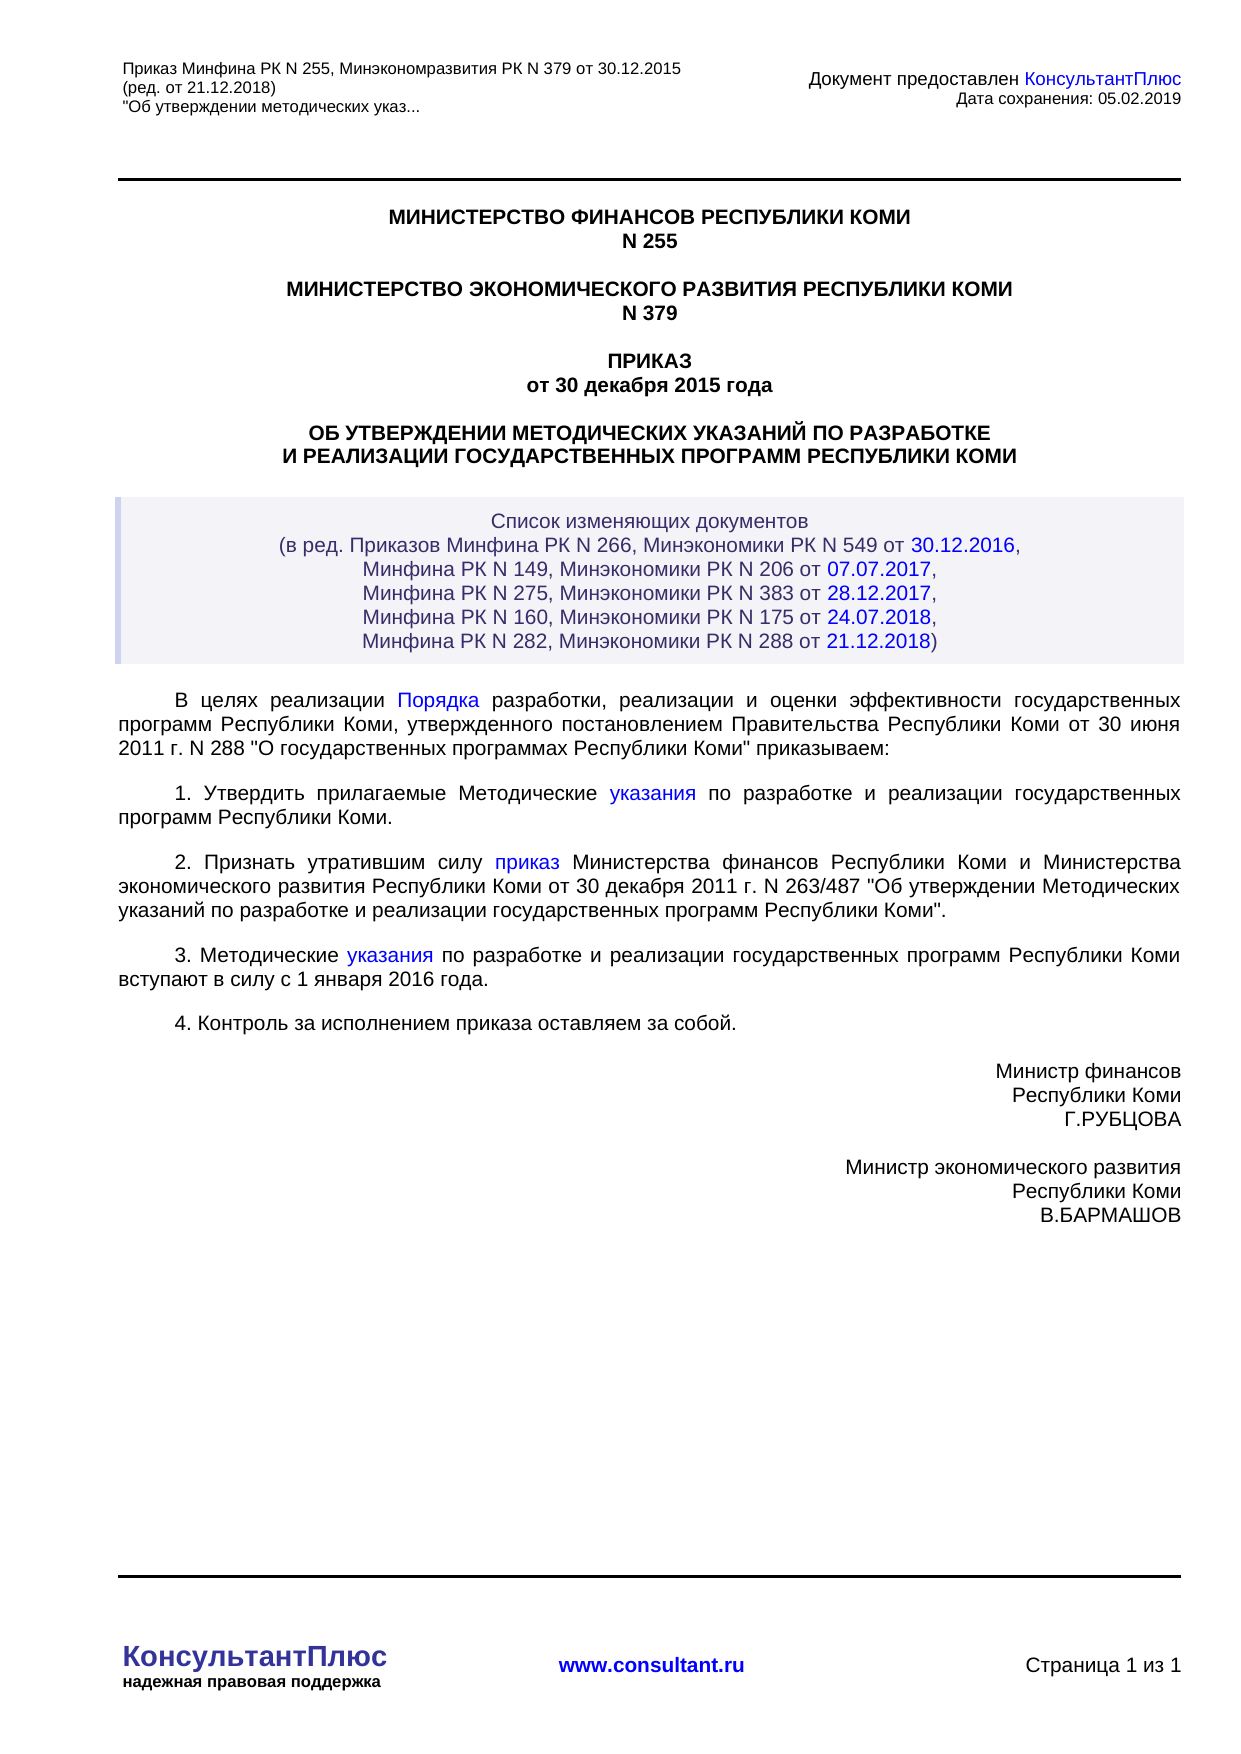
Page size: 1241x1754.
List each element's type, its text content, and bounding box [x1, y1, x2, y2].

text 3. Методические указания по разработке и реализации государственных программ Республики Коми вступают в силу с 1 января 2016 года. [118, 942, 1181, 990]
title ПРИКАЗ [118, 348, 1181, 372]
title И РЕАЛИЗАЦИИ ГОСУДАРСТВЕННЫХ ПРОГРАММ РЕСПУБЛИКИ КОМИ [118, 444, 1181, 468]
title МИНИСТЕРСТВО ЭКОНОМИЧЕСКОГО РАЗВИТИЯ РЕСПУБЛИКИ КОМИ [118, 277, 1181, 301]
text 1. Утвердить прилагаемые Методические указания по разработке и реализации государственных программ Республики Коми. [118, 781, 1181, 829]
text Республики Коми [118, 1083, 1181, 1107]
text Министр финансов [118, 1059, 1181, 1083]
text Г.РУБЦОВА [118, 1107, 1181, 1131]
table_header Список изменяющих документов (в ред. Приказов Минфина РК N 266, Минэкономики РК N 549 от 30.12.2016, Минфина РК N 149, Минэкономики РК N 206 от 07.07.2017, Минфина РК N 275, Минэкономики РК N 383 от 28.12.2017, Минфина РК N 160, Минэкономики РК N 175 от 24.07.2018, Минфина РК N 282, Минэкономики РК N 288 от 21.12.2018) [121, 497, 1178, 664]
text 2. Признать утратившим силу приказ Министерства финансов Республики Коми и Министерства экономического развития Республики Коми от 30 декабря 2011 г. N 263/487 "Об утверждении Методических указаний по разработке и реализации государственных программ Республики Коми". [118, 850, 1181, 922]
text В целях реализации Порядка разработки, реализации и оценки эффективности государственных программ Республики Коми, утвержденного постановлением Правительства Республики Коми от 30 июня 2011 г. N 288 "О государственных программах Республики Коми" приказываем: [118, 688, 1181, 760]
title N 255 [118, 229, 1181, 253]
title ОБ УТВЕРЖДЕНИИ МЕТОДИЧЕСКИХ УКАЗАНИЙ ПО РАЗРАБОТКЕ [118, 420, 1181, 444]
title МИНИСТЕРСТВО ФИНАНСОВ РЕСПУБЛИКИ КОМИ [118, 205, 1181, 229]
text 4. Контроль за исполнением приказа оставляем за собой. [118, 1011, 1181, 1035]
text Министр экономического развития [118, 1155, 1181, 1179]
text Республики Коми [118, 1179, 1181, 1203]
title N 379 [118, 301, 1181, 324]
title от 30 декабря 2015 года [118, 372, 1181, 396]
text В.БАРМАШОВ [118, 1203, 1181, 1227]
